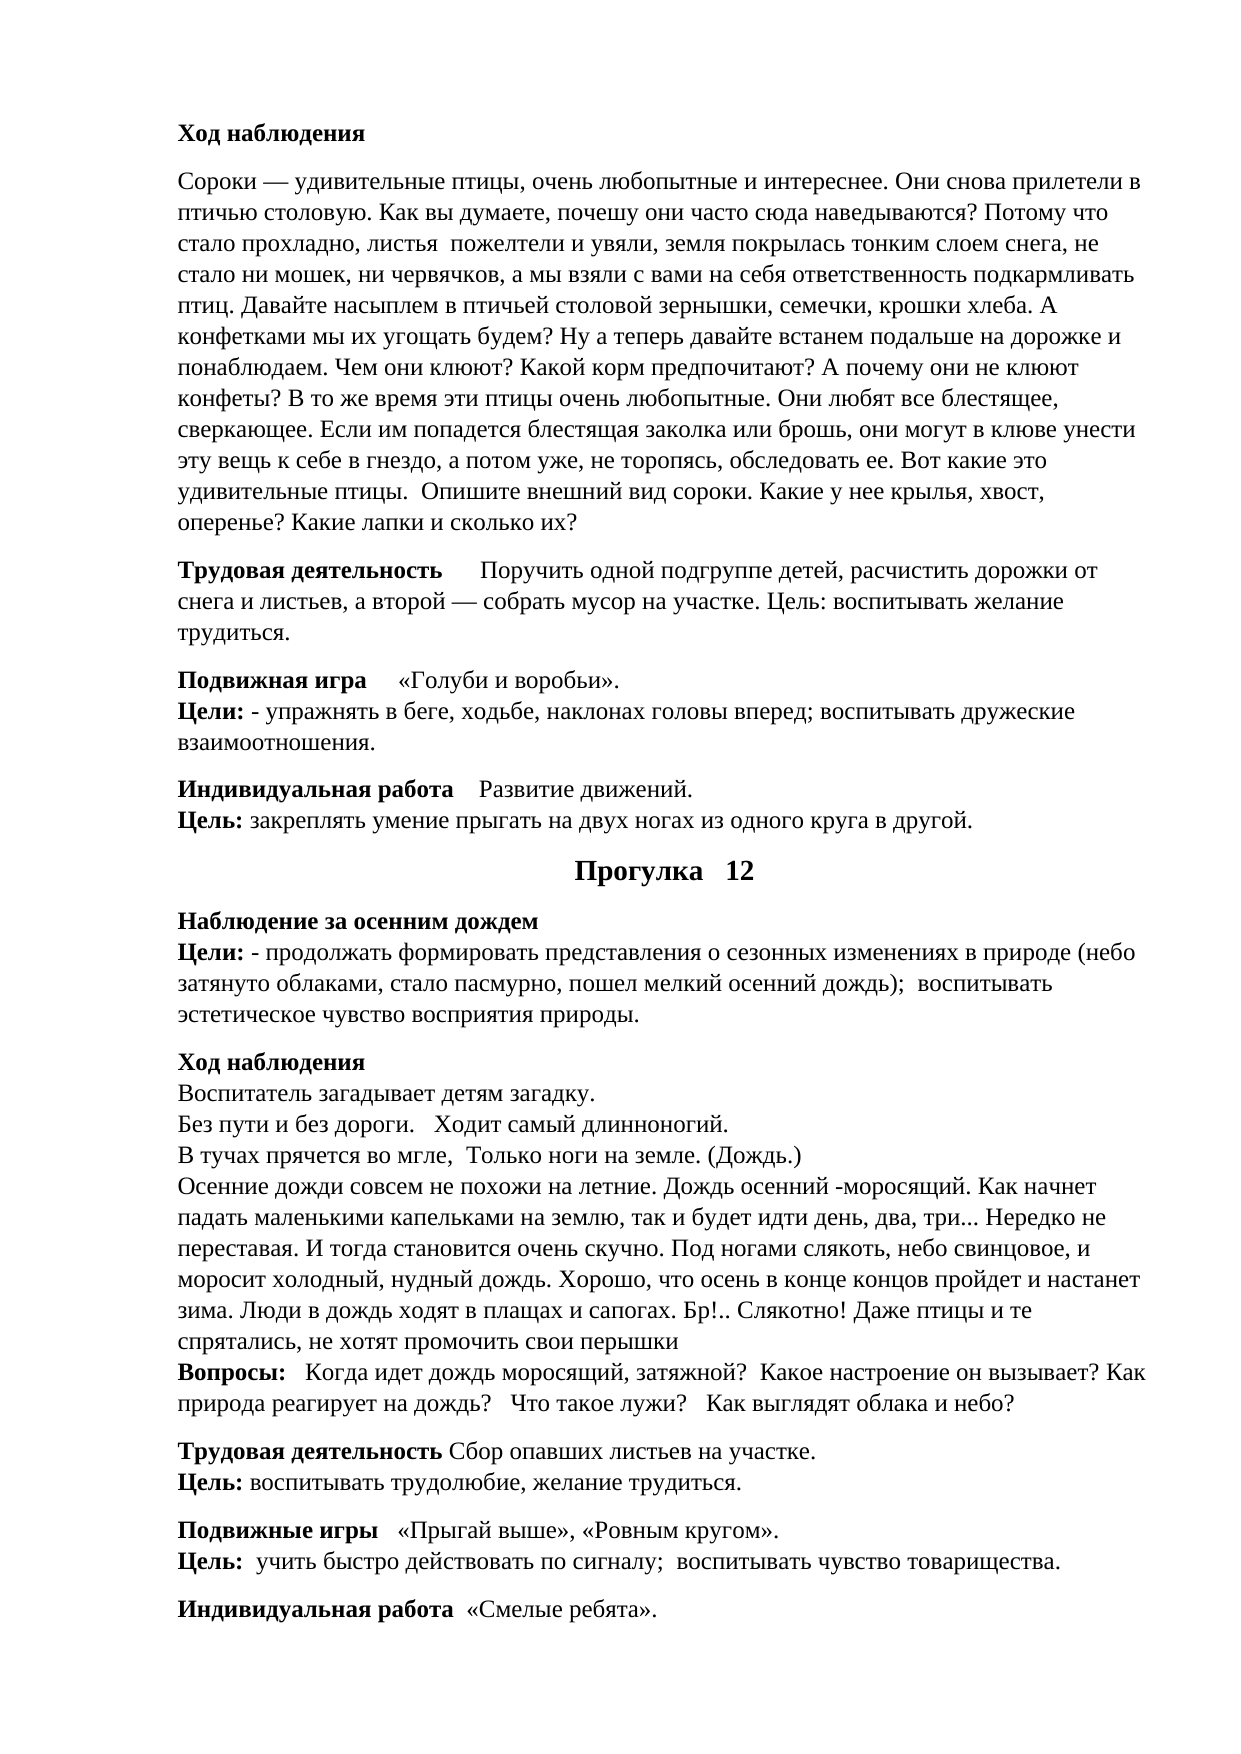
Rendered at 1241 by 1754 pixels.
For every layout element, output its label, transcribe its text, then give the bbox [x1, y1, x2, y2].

text Сороки — удивительные птицы, очень любопытные и интереснее. Они снова прилетели в птичью столовую. Как вы думаете, почешу они часто сюда наведываются? Потому что стало прохладно, листья пожелтели и увяли, земля покрылась тонким слоем снега, не стало ни мошек, ни червячков, а мы взяли с вами на себя ответственность подкармливать птиц. Давайте насыплем в птичьей столовой зернышки, семечки, крошки хлеба. А конфетками мы их угощать будем? Ну а теперь давайте встанем подальше на дорожке и понаблюдаем. Чем они клюют? Какой корм предпочитают? А почему они не клюют конфеты? В то же время эти птицы очень любопытные. Они любят все блестящее, сверкающее. Если им попадется блестящая заколка или брошь, они могут в клюве унести эту вещь к себе в гнездо, а потом уже, не торопясь, обследовать ее. Вот какие это удивительные птицы. Опишите внешний вид сороки. Какие у нее крылья, хвост, оперенье? Какие лапки и сколько их? [177, 166, 1152, 536]
text Ход наблюдения Воспитатель загадывает детям загадку. Без пути и без дороги. Ходит самый длинноногий. В тучах прячется во мгле, Только ноги на земле. (Дождь.) Осенние дожди совсем не похожи на летние. Дождь осенний -моросящий. Как начнет падать маленькими капельками на землю, так и будет идти день, два, три... Нередко не переставая. И тогда становится очень скучно. Под ногами слякоть, небо свинцовое, и моросит холодный, нудный дождь. Хорошо, что осень в конце концов пройдет и настанет зима. Люди в дождь ходят в плащах и сапогах. Бр!.. Слякотно! Даже птицы и те спрятались, не хотят промочить свои перышки Вопросы: Когда идет дождь моросящий, затяжной? Какое настроение он вызывает? Как природа реагирует на дождь? Что такое лужи? Как выглядят облака и небо? [177, 1047, 1152, 1417]
text Наблюдение за осенним дождем Цели: - продолжать формировать представления о сезонных изменениях в природе (небо затянуто облаками, стало пасмурно, пошел мелкий осенний дождь); воспитывать эстетическое чувство восприятия природы. [177, 906, 1152, 1028]
text Трудовая деятельность Сбор опавших листьев на участке. Цель: воспитывать трудолюбие, желание трудиться. [177, 1436, 1152, 1496]
text Подвижные игры «Прыгай выше», «Ровным кругом». Цель: учить быстро действовать по сигналу; воспитывать чувство товарищества. [177, 1515, 1152, 1575]
text Прогулка 12 [177, 853, 1152, 887]
text Ход наблюдения [177, 118, 1152, 147]
text Индивидуальная работа Развитие движений. Цель: закреплять умение прыгать на двух ногах из одного круга в другой. [177, 774, 1152, 834]
text Подвижная игра «Голуби и воробьи». Цели: - упражнять в беге, ходьбе, наклонах головы вперед; воспитывать дружеские взаимоотношения. [177, 665, 1152, 756]
text Трудовая деятельность Поручить одной подгруппе детей, расчистить дорожки от снега и листьев, а второй — собрать мусор на участке. Цель: воспитывать желание трудиться. [177, 555, 1152, 646]
text Индивидуальная работа «Смелые ребята». [177, 1594, 1152, 1622]
